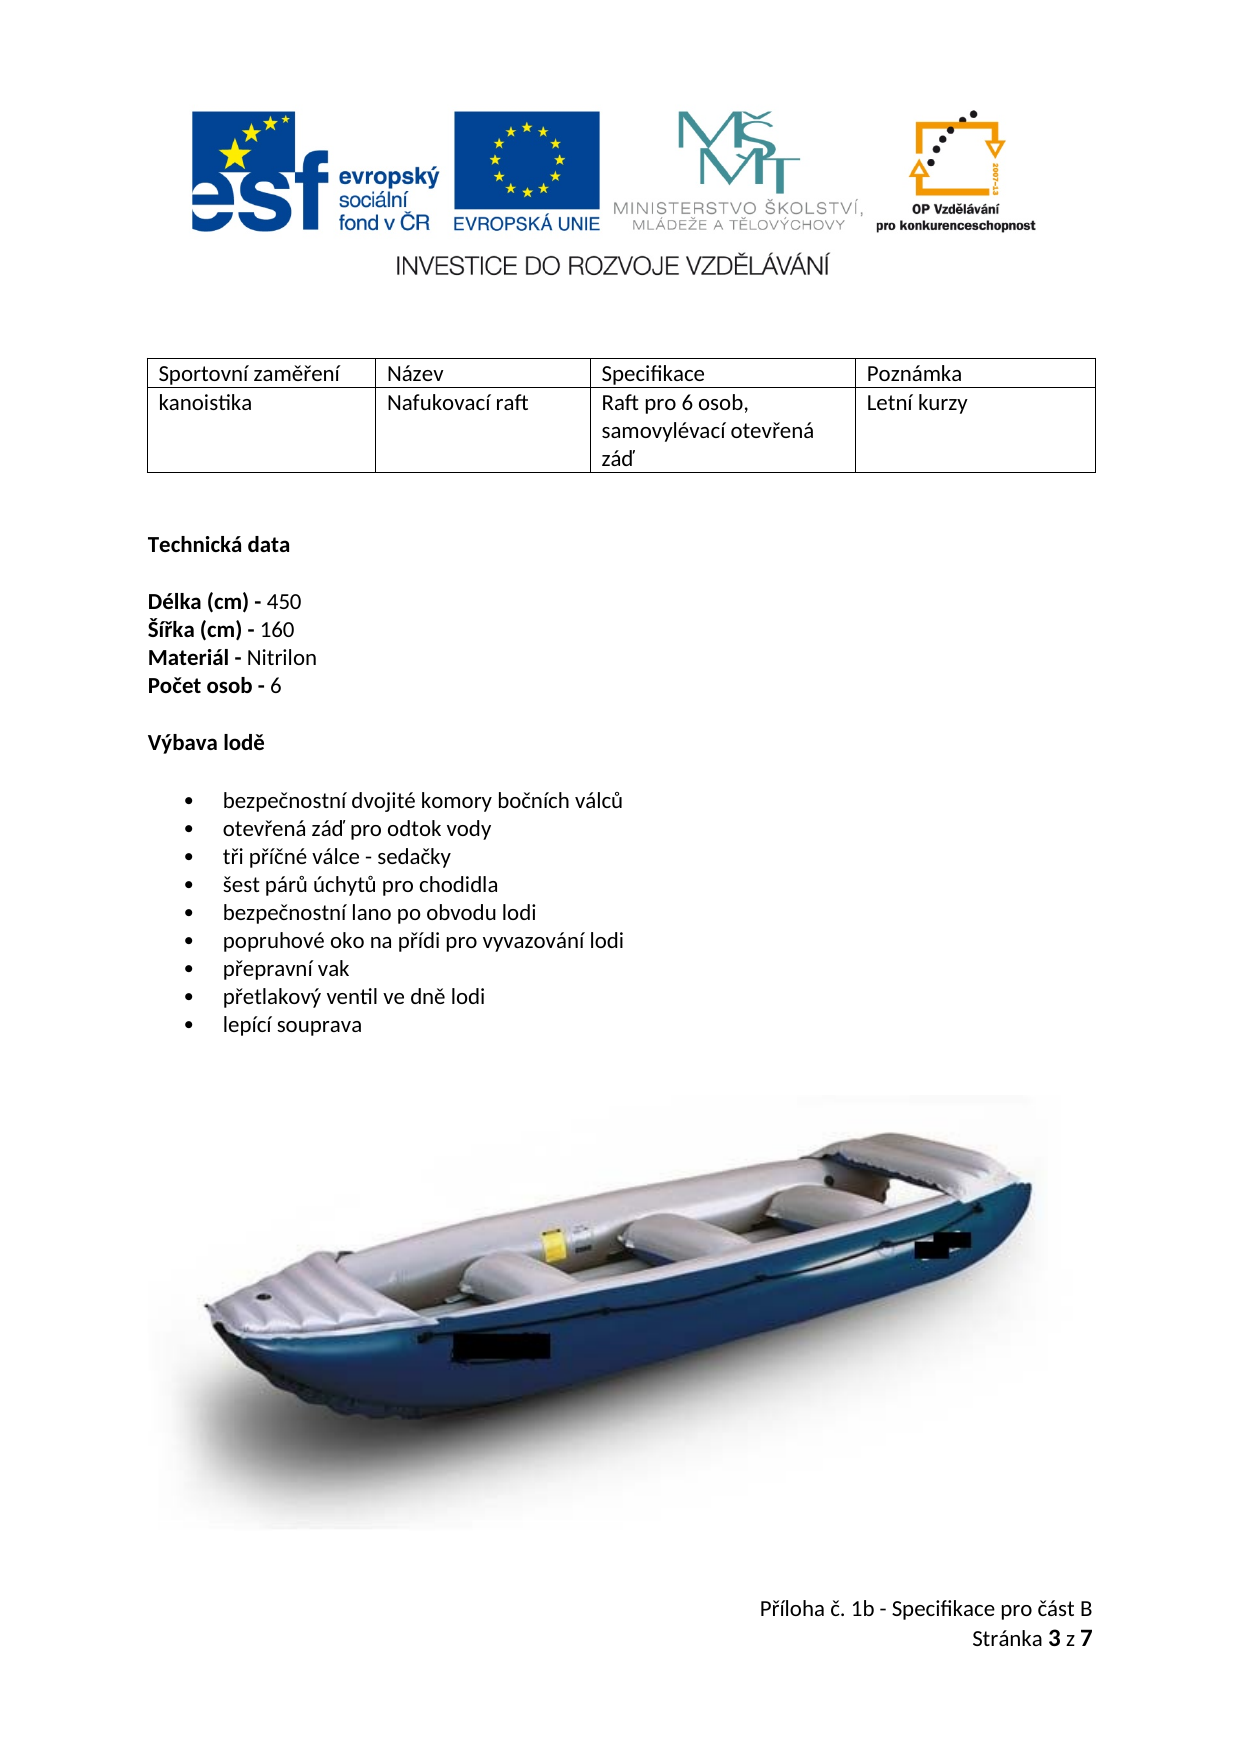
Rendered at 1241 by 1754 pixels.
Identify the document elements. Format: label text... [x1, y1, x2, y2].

list lepící souprava [185, 1010, 1093, 1038]
list přetlakový ventil ve dně lodi [185, 982, 1093, 1010]
text Šířka (cm) - 160 [148, 615, 1093, 643]
table_header Sportovní zaměření [148, 359, 375, 387]
list bezpečnostní dvojité komory bočních válců [185, 786, 1093, 814]
list bezpečnostní lano po obvodu lodi [185, 898, 1093, 926]
text Počet osob - 6 [148, 671, 1093, 699]
table_cell Nafukovací raft [376, 388, 590, 472]
list šest párů úchytů pro chodidla [185, 870, 1093, 898]
text Technická data [148, 530, 1093, 558]
text Materiál - Nitrilon [148, 643, 1093, 671]
list přepravní vak [185, 954, 1093, 982]
table_cell Letní kurzy [856, 388, 1095, 472]
table_cell Raft pro 6 osob, samovylévací otevřená záď [591, 388, 855, 472]
picture [147, 73, 1093, 305]
table_header Poznámka [856, 359, 1095, 387]
list popruhové oko na přídi pro vyvazování lodi [185, 926, 1093, 954]
text Délka (cm) - 450 [148, 587, 1093, 615]
text Výbava lodě [148, 728, 1093, 757]
list tři příčné válce - sedačky [185, 842, 1093, 870]
table_header Název [376, 359, 590, 387]
list otevřená záď pro odtok vody [185, 814, 1093, 842]
table_header Specifikace [591, 359, 855, 387]
table_cell kanoistika [148, 388, 375, 472]
picture [147, 1095, 1087, 1531]
